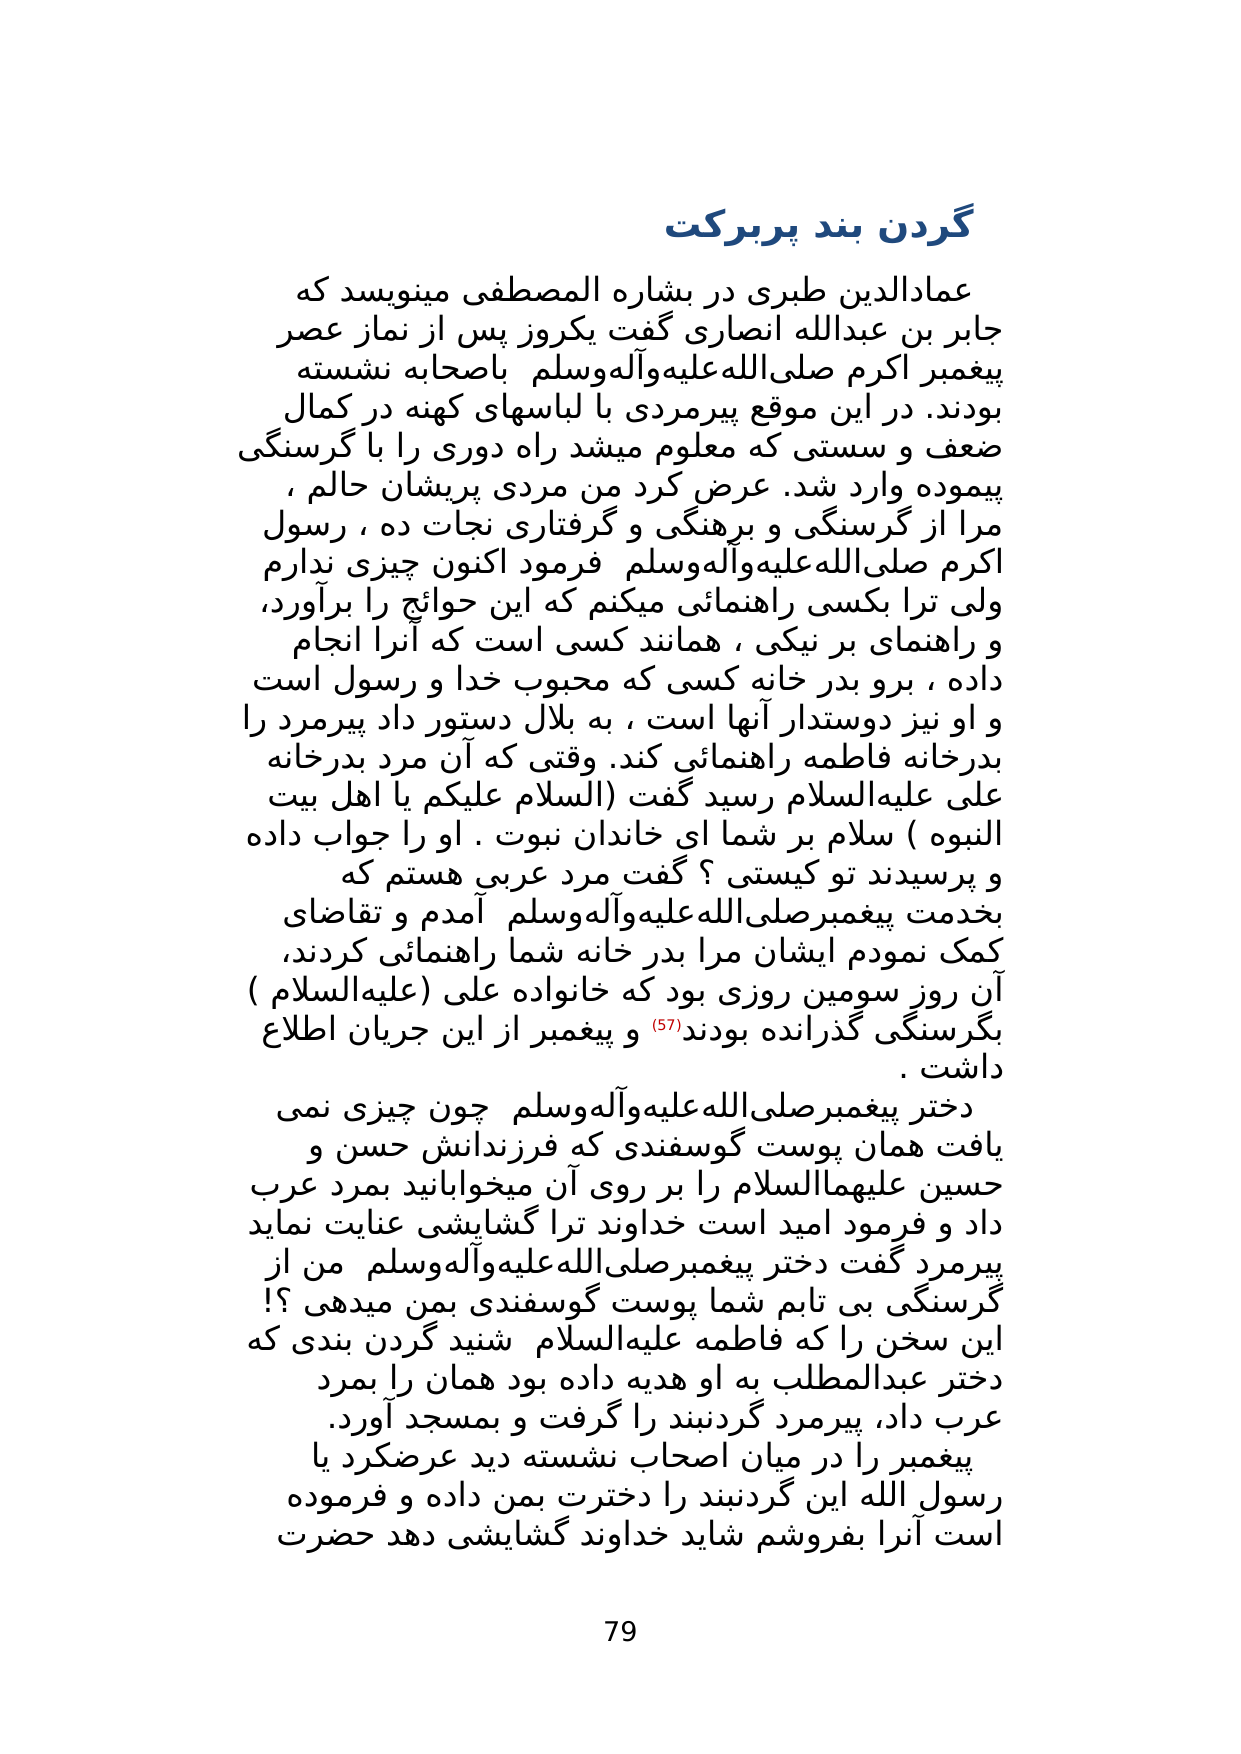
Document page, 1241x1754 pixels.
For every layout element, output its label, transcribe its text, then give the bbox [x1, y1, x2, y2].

subtitle گردن بند پربرکت [236, 202, 1004, 246]
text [236, 1436, 1004, 1553]
text عمادالدین طبری در بشاره المصطفی مینویسد که جابر بن عبدالله انصاری گفت یکروز پس از نماز عصر پیغمبر اکرم صلى‌الله‌عليه‌وآله‌وسلم باصحابه نشسته بودند. در این موقع پیرمردی با لباسهای کهنه در کمال ضعف و سستی که معلوم میشد راه دوری را با گرسنگی پیموده وارد شد. عرض کرد من مردی پریشان حالم ، مرا از گرسنگی و برهنگی و گرفتاری نجات ده ، رسول اکرم صلى‌الله‌عليه‌وآله‌وسلم فرمود اکنون چیزی ندارم ولی ترا بکسی راهنمائی میکنم که این حوائج را برآورد، و راهنمای بر نیکی ، همانند کسی است که آنرا انجام داده ، برو بدر خانه کسی که محبوب خدا و رسول است و او نیز دوستدار آنها است ، به بلال دستور داد پیرمرد را بدرخانه فاطمه راهنمائی کند. وقتی که آن مرد بدرخانه علی عليه‌السلام رسید گفت (السلام علیکم یا اهل بیت النبوه ) سلام بر شما ای خاندان نبوت . او را جواب داده و پرسیدند تو کیستی ؟ گفت مرد عربی هستم که بخدمت پیغمبرصلى‌الله‌عليه‌وآله‌وسلم آمدم و تقاضای کمک نمودم ایشان مرا بدر خانه شما راهنمائی کردند، آن روز سومین روزی بود که خانواده علی (عليه‌السلام ) بگرسنگی گذرانده بودند(57) و پیغمبر از این جریان اطلاع داشت . [236, 271, 1004, 1087]
text دختر پیغمبرصلى‌الله‌عليه‌وآله‌وسلم چون چیزی نمی یافت همان پوست گوسفندی که فرزندانش حسن و حسین عليهما‌السلام را بر روی آن میخوابانید بمرد عرب داد و فرمود امید است خداوند ترا گشایشی عنایت نماید پیرمرد گفت دختر پیغمبرصلى‌الله‌عليه‌وآله‌وسلم من از گرسنگی بی تابم شما پوست گوسفندی بمن میدهی ؟! این سخن را که فاطمه عليه‌السلام شنید گردن بندی که دختر عبدالمطلب به او هدیه داده بود همان را بمرد عرب داد، پیرمرد گردنبند را گرفت و بمسجد آورد. [236, 1087, 1004, 1436]
